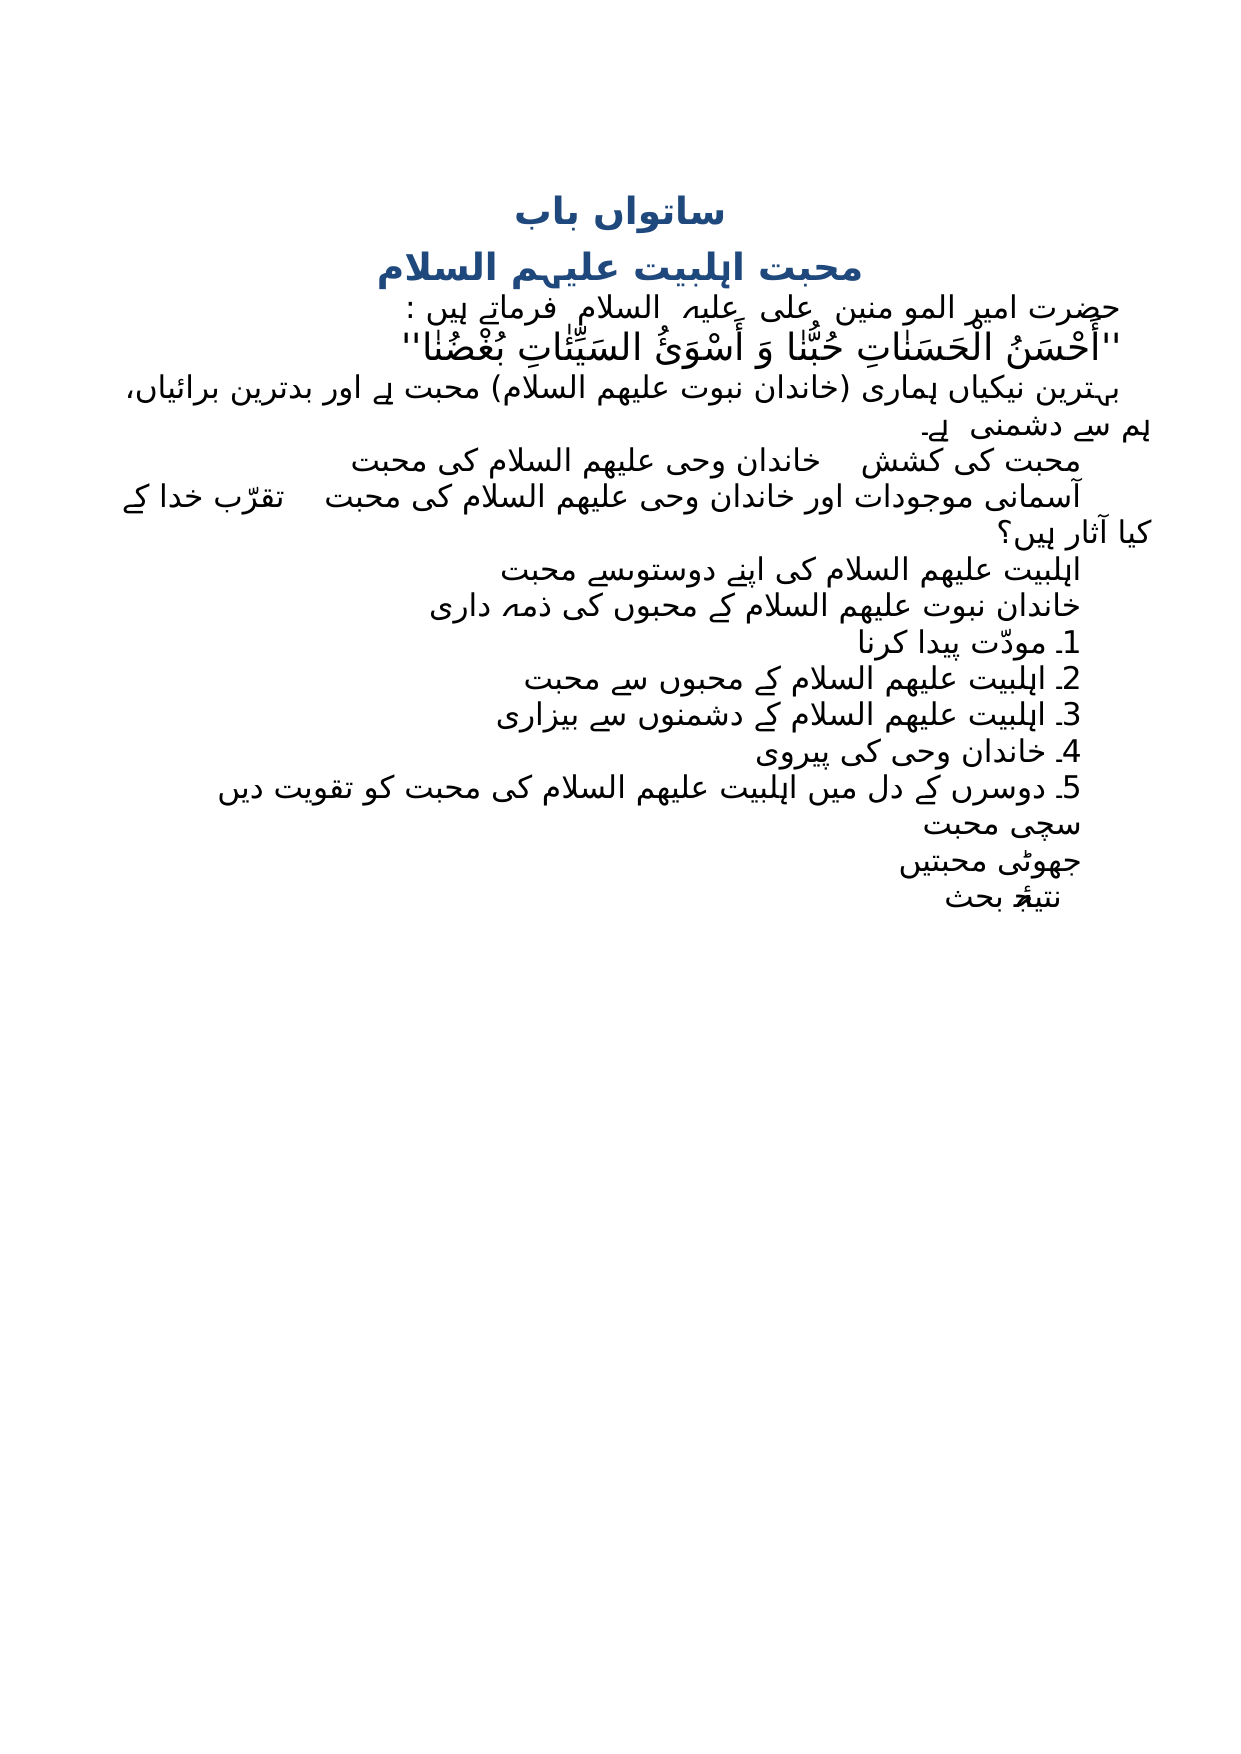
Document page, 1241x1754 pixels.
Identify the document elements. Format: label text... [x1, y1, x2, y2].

text آسمانی موجودات اور خاندان وحی علیھم السلام کی محبت تقرّب خدا کے کیا آثار ہیں؟ [89, 478, 1152, 551]
text خاندان نبوت علیھم السلام کے محبوں کی ذمہ داری [89, 588, 1152, 624]
text محبت کی کشش خاندان وحی علیھم السلام کی محبت [89, 442, 1152, 478]
text سچی محبت [89, 806, 1152, 842]
subtitle ساتواں باب [89, 190, 1152, 233]
text 3۔ اہلبیت علیھم السلام کے دشمنوں سے بیزاری [89, 697, 1152, 733]
text 4۔ خاندان وحی کی پیروی [89, 733, 1152, 769]
subtitle محبت اہلبیت علیہم السلام [89, 246, 1152, 289]
text بہترین نیکیاں ہماری (خاندان نبوت علیھم السلام) محبت ہے اور بدترین برائیاں، ہم سے دشمنی ہے۔ [89, 369, 1152, 442]
text حضرت امیر المو منین علی علیہ السلام فرماتے ہیں : [89, 289, 1152, 326]
text اہلبیت علیھم السلام کی اپنے دوستوںسے محبت [89, 551, 1152, 588]
text 2۔ اہلبیت علیھم السلام کے محبوں سے محبت [89, 660, 1152, 697]
text 1۔ مودّت پیدا کرنا [89, 624, 1152, 660]
text 5۔ دوسرں کے دل میں اہلبیت علیھم السلام کی محبت کو تقویت دیں [89, 769, 1152, 806]
text ''أَحْسَنُ الْحَسَنٰاتِ حُبُّنٰا وَ أَسْوَئُ السَیِّئٰاتِ بُغْضُنٰا'' [89, 326, 1152, 369]
text جھوٹی محبتیں [89, 842, 1152, 878]
text نتیجۂ بحث [89, 878, 1152, 915]
